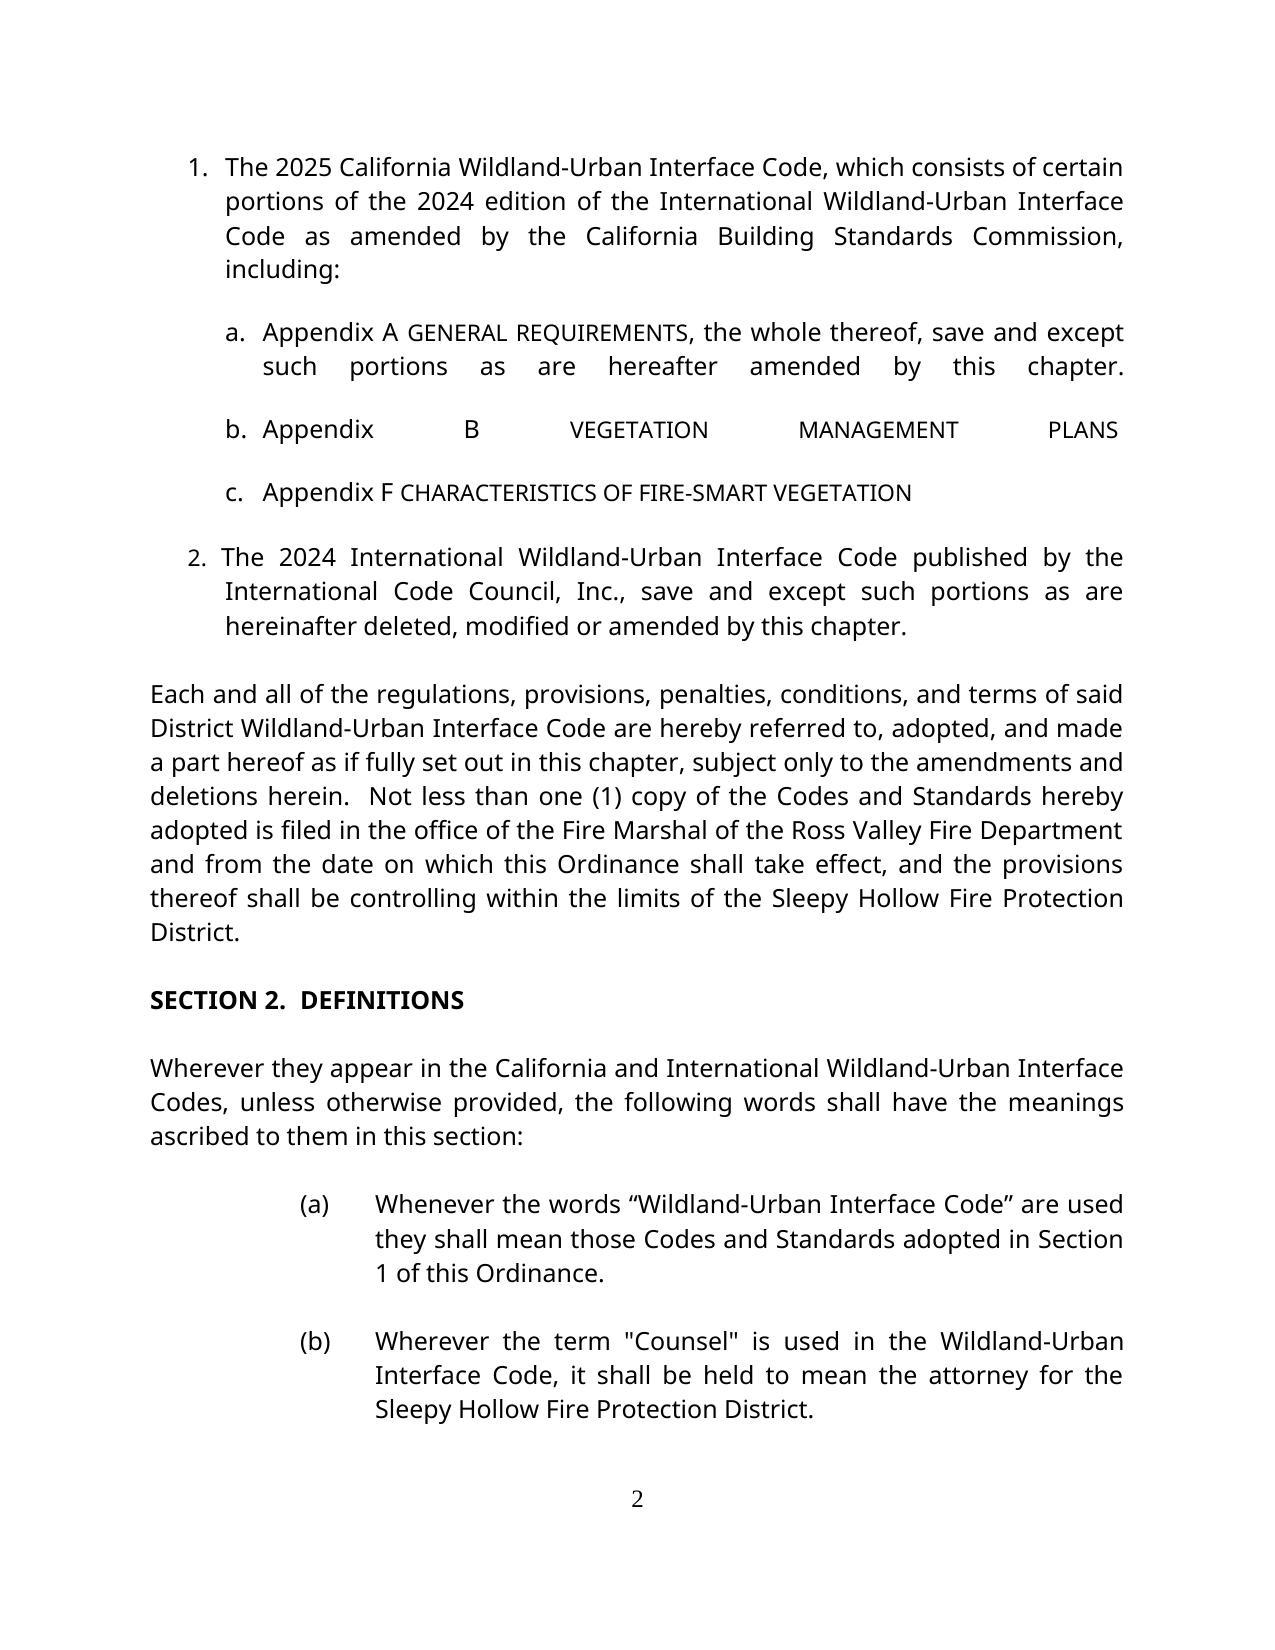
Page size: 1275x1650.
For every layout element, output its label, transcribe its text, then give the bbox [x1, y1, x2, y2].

text SECTION 2. DEFINITIONS [150, 983, 1125, 1017]
list Appendix A GENERAL REQUIREMENTS, the whole thereof, save and except such portions as are hereafter amended by this chapter. [225, 315, 1125, 412]
text Wherever they appear in the California and International Wildland-Urban Interface Codes, unless otherwise provided, the following words shall have the meanings ascribed to them in this section: [150, 1051, 1125, 1153]
list Appendix B VEGETATION MANAGEMENT PLANS [225, 412, 1125, 475]
text (a) Whenever the words “Wildland-Urban Interface Code” are used they shall mean those Codes and Standards adopted in Section 1 of this Ordinance. [300, 1187, 1125, 1289]
text (b) Wherever the term "Counsel" is used in the Wildland-Urban Interface Code, it shall be held to mean the attorney for the Sleepy Hollow Fire Protection District. [300, 1323, 1125, 1426]
text 2. The 2024 International Wildland-Urban Interface Code published by the International Code Council, Inc., save and except such portions as are hereinafter deleted, modified or amended by this chapter. [187, 540, 1125, 642]
list The 2025 California Wildland-Urban Interface Code, which consists of certain portions of the 2024 edition of the International Wildland-Urban Interface Code as amended by the California Building Standards Commission, including: [187, 150, 1125, 315]
list Appendix F CHARACTERISTICS OF FIRE-SMART VEGETATION [225, 475, 1125, 509]
text Each and all of the regulations, provisions, penalties, conditions, and terms of said District Wildland-Urban Interface Code are hereby referred to, adopted, and made a part hereof as if fully set out in this chapter, subject only to the amendments and deletions herein. Not less than one (1) copy of the Codes and Standards hereby adopted is filed in the office of the Fire Marshal of the Ross Valley Fire Department and from the date on which this Ordinance shall take effect, and the provisions thereof shall be controlling within the limits of the Sleepy Hollow Fire Protection District. [150, 676, 1125, 949]
